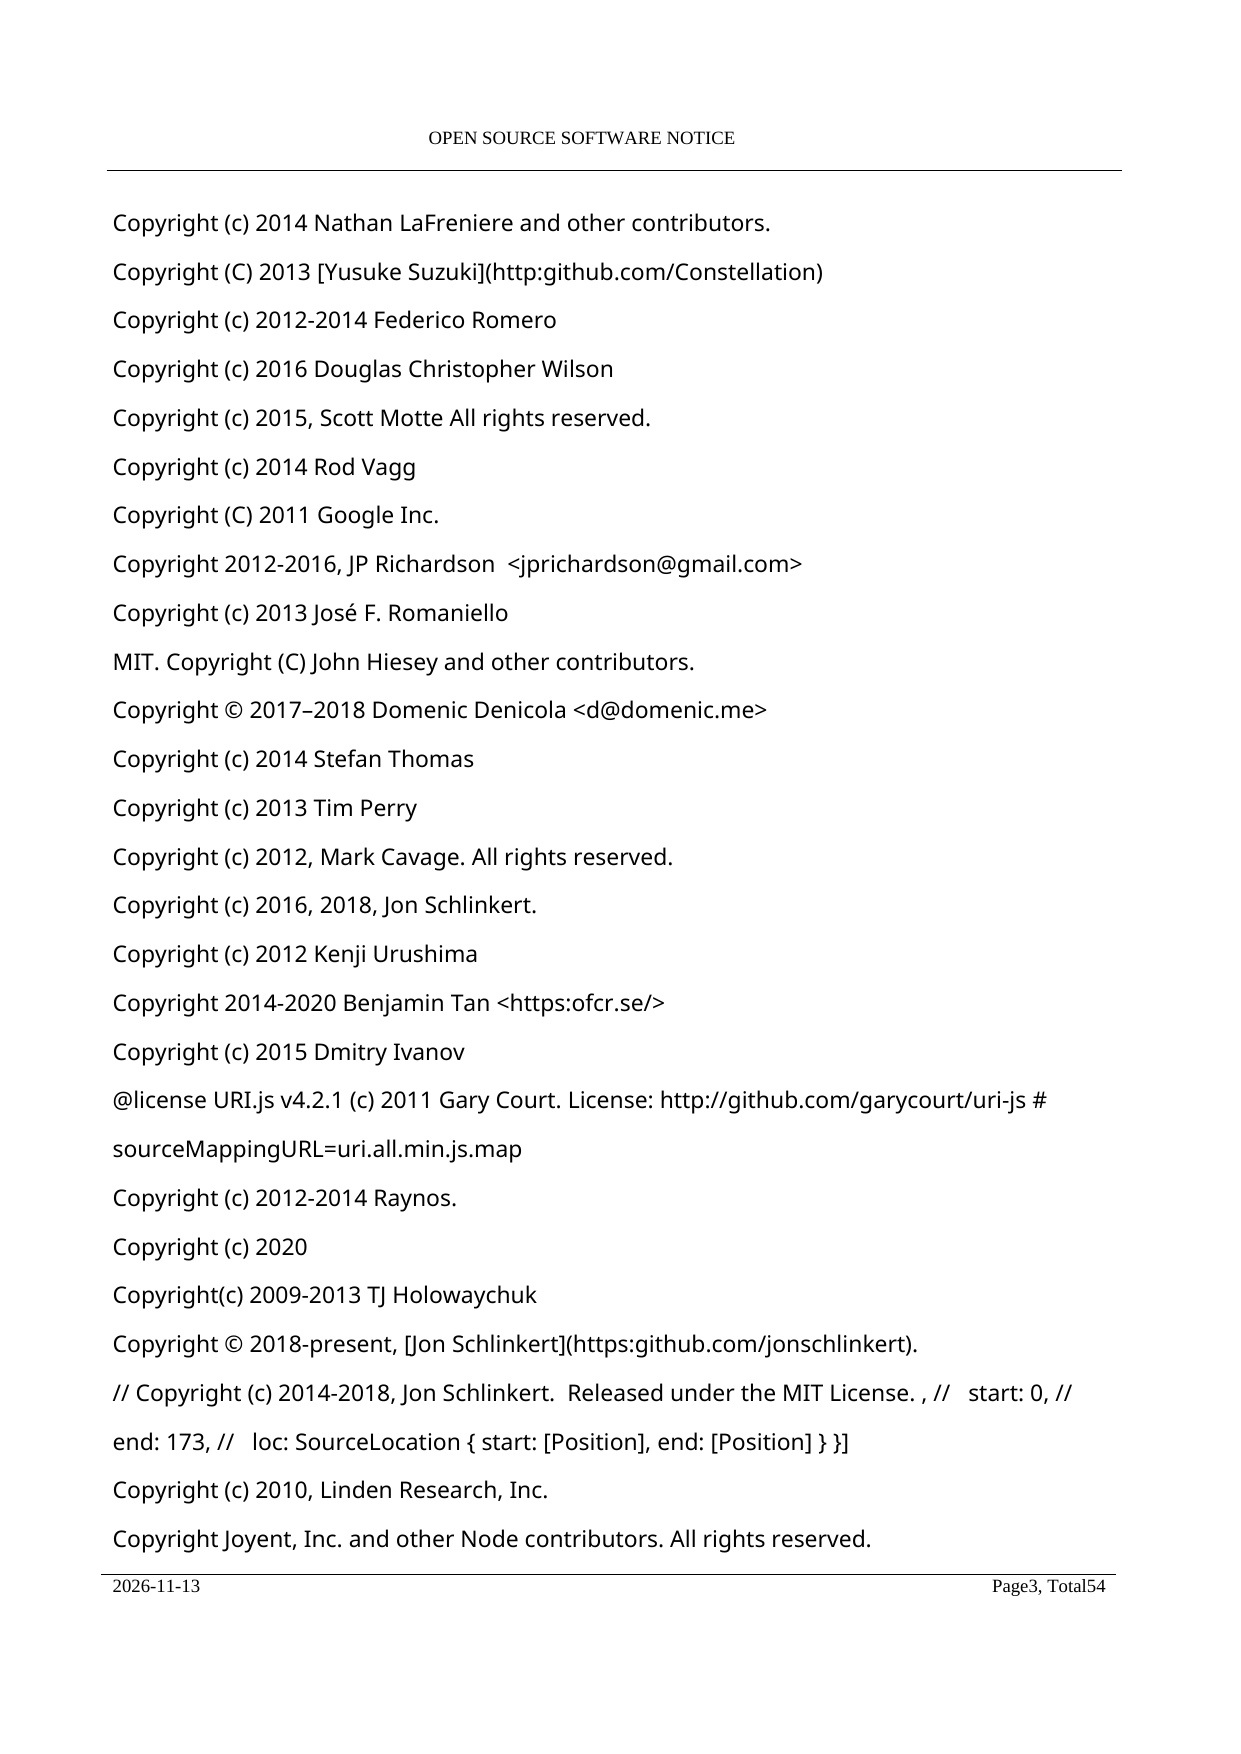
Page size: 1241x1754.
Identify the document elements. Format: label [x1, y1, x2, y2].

text [112, 206, 1128, 1555]
